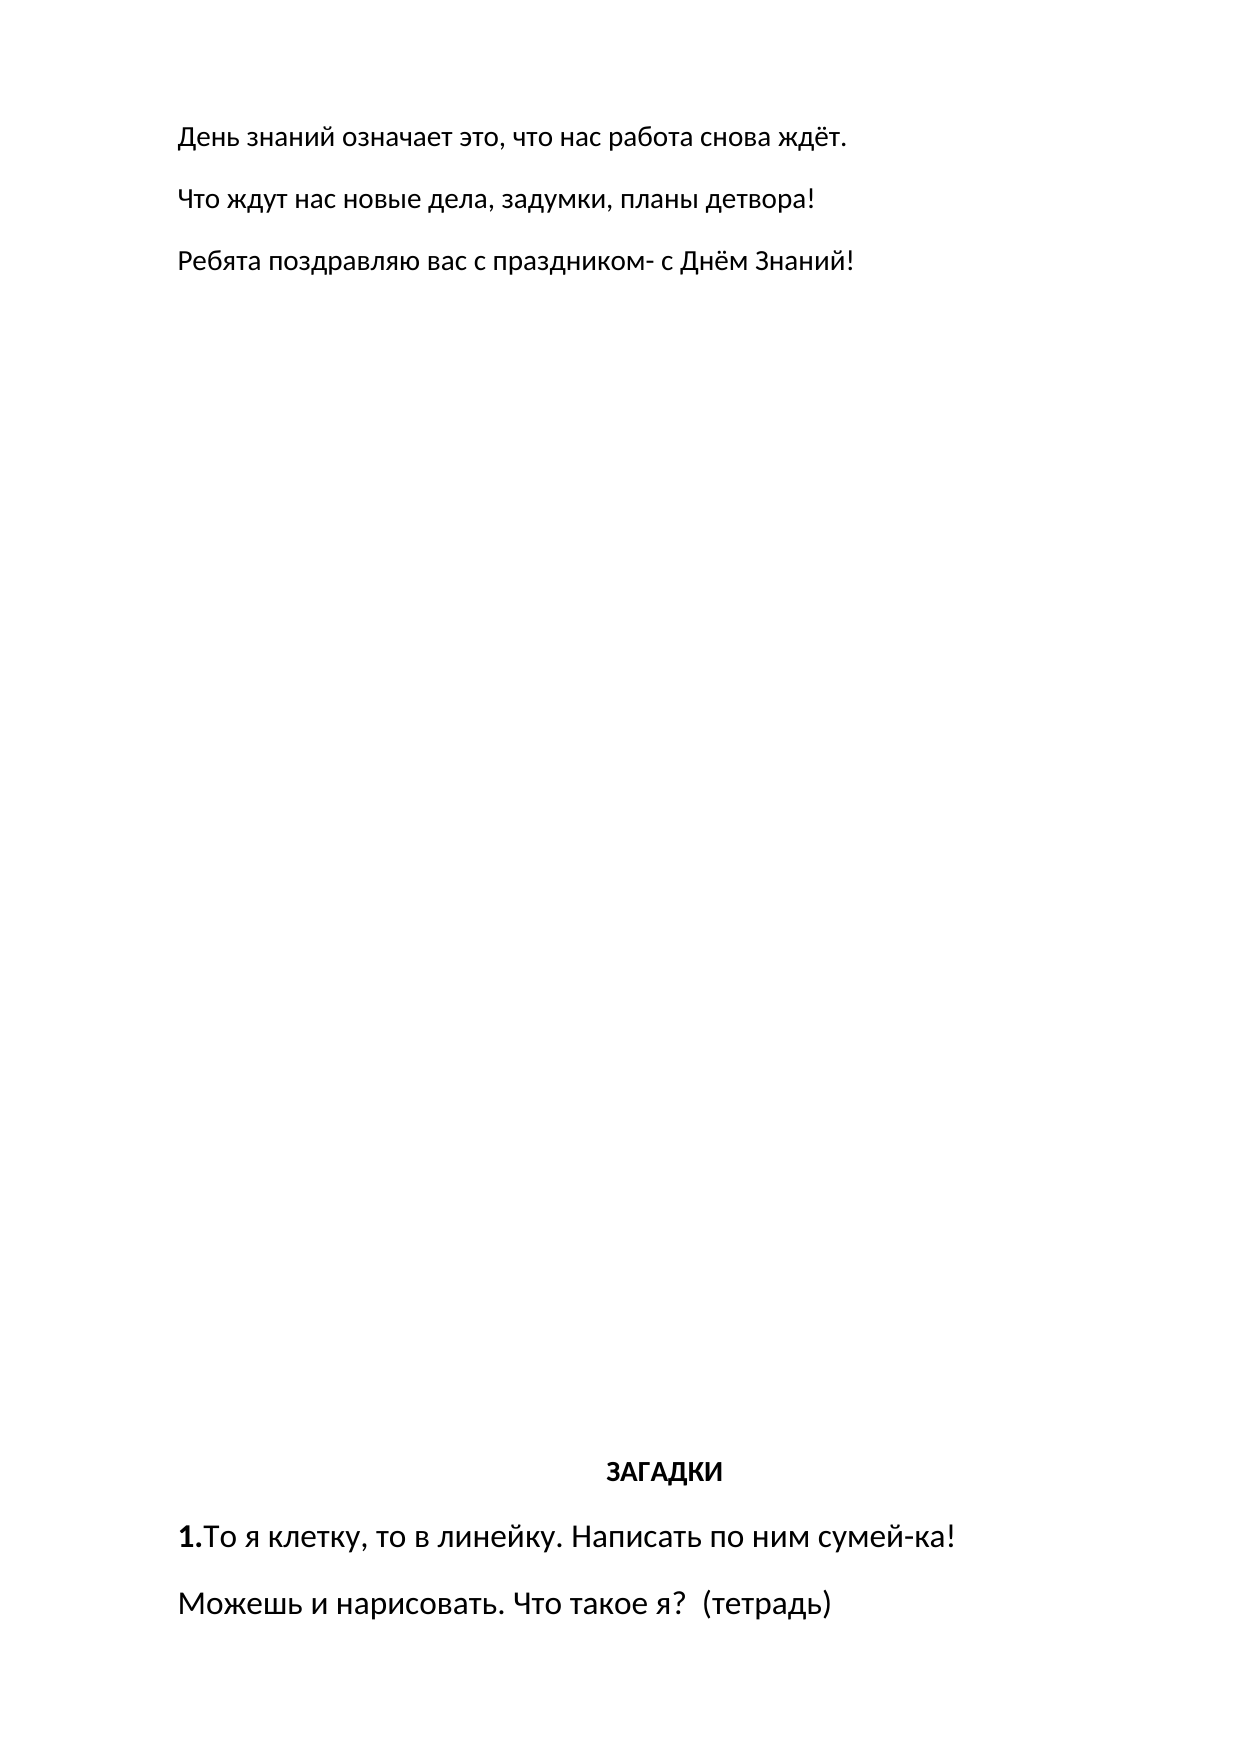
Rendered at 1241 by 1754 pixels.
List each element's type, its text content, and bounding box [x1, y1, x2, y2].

text День знаний означает это, что нас работа снова ждёт. [177, 118, 1152, 154]
text ЗАГАДКИ [177, 1453, 1152, 1488]
text Можешь и нарисовать. Что такое я? (тетрадь) [177, 1582, 1152, 1623]
text Что ждут нас новые дела, задумки, планы детвора! [177, 180, 1152, 216]
text Ребята поздравляю вас с праздником- с Днём Знаний! [177, 242, 1152, 277]
text 1.То я клетку, то в линейку. Написать по ним сумей-ка! [177, 1515, 1152, 1555]
